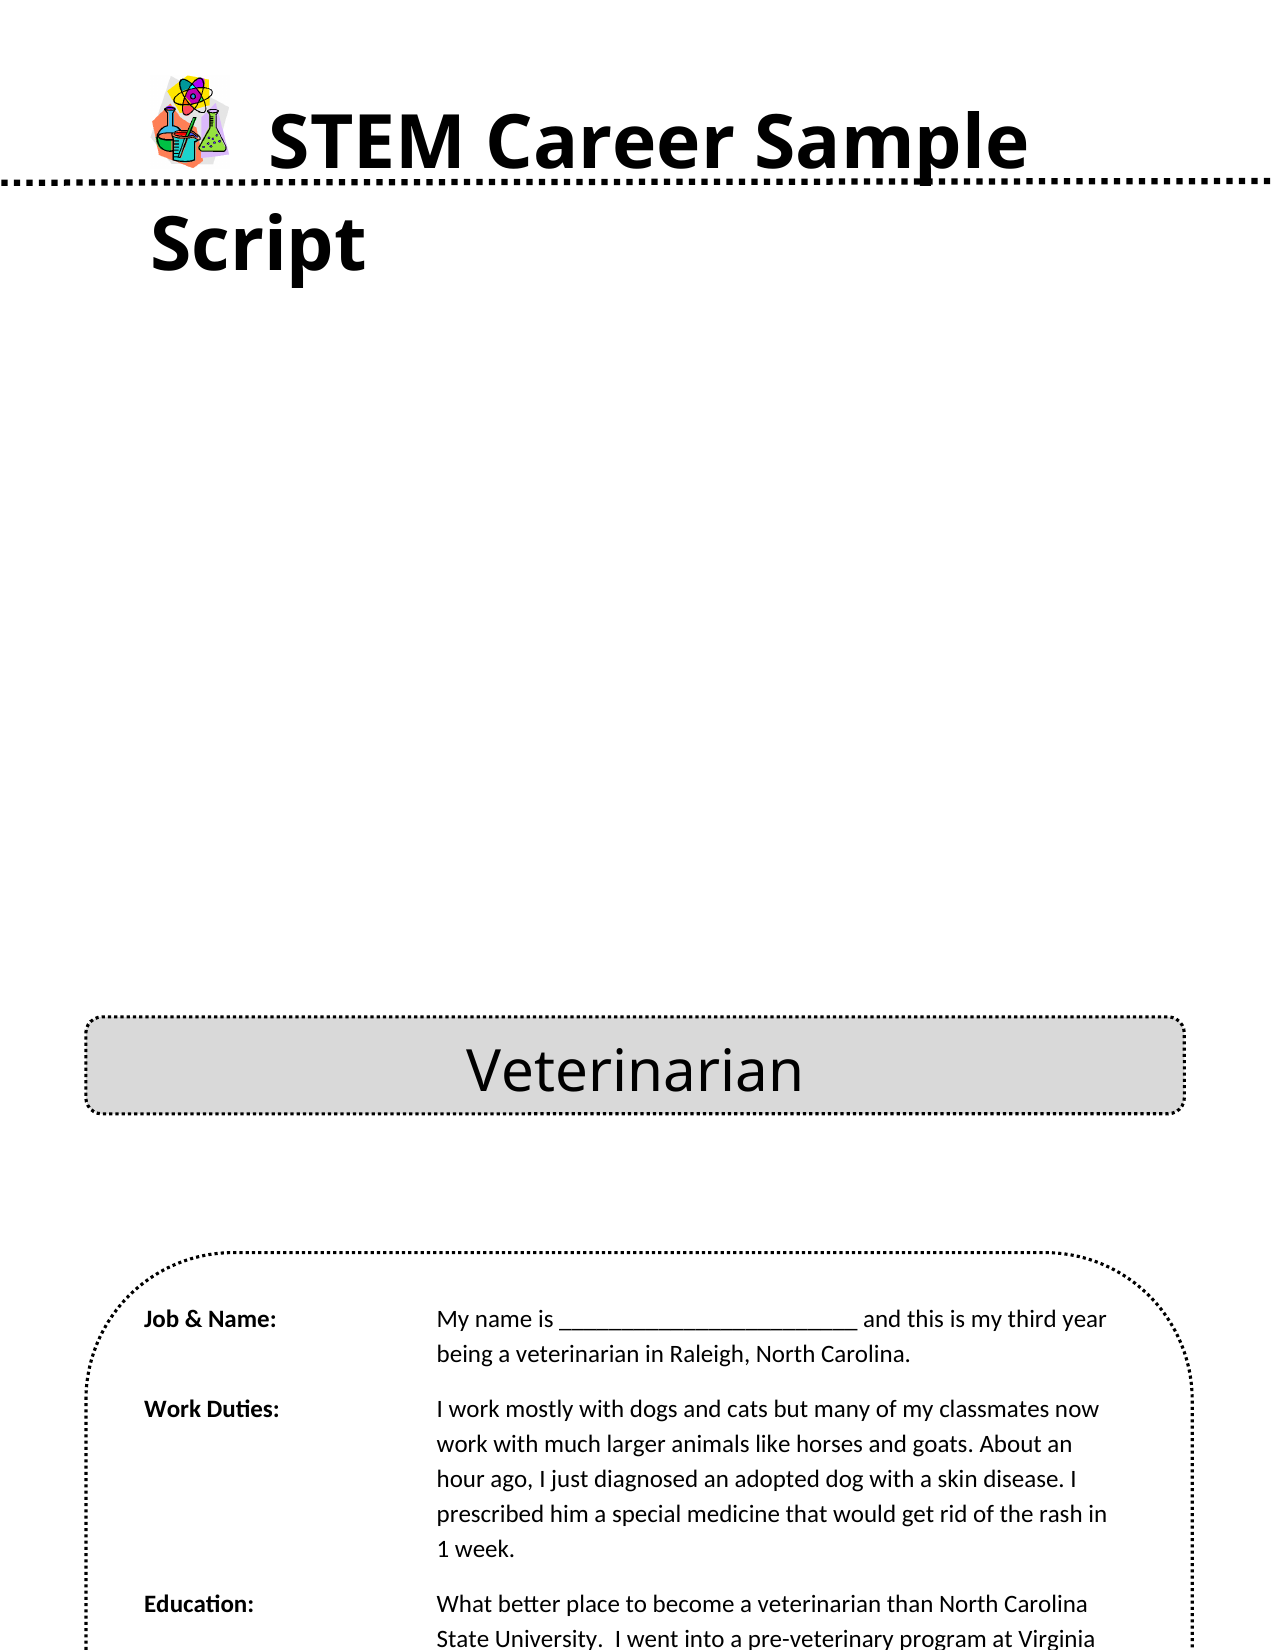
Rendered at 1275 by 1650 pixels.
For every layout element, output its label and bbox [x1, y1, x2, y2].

picture [150, 75, 230, 169]
